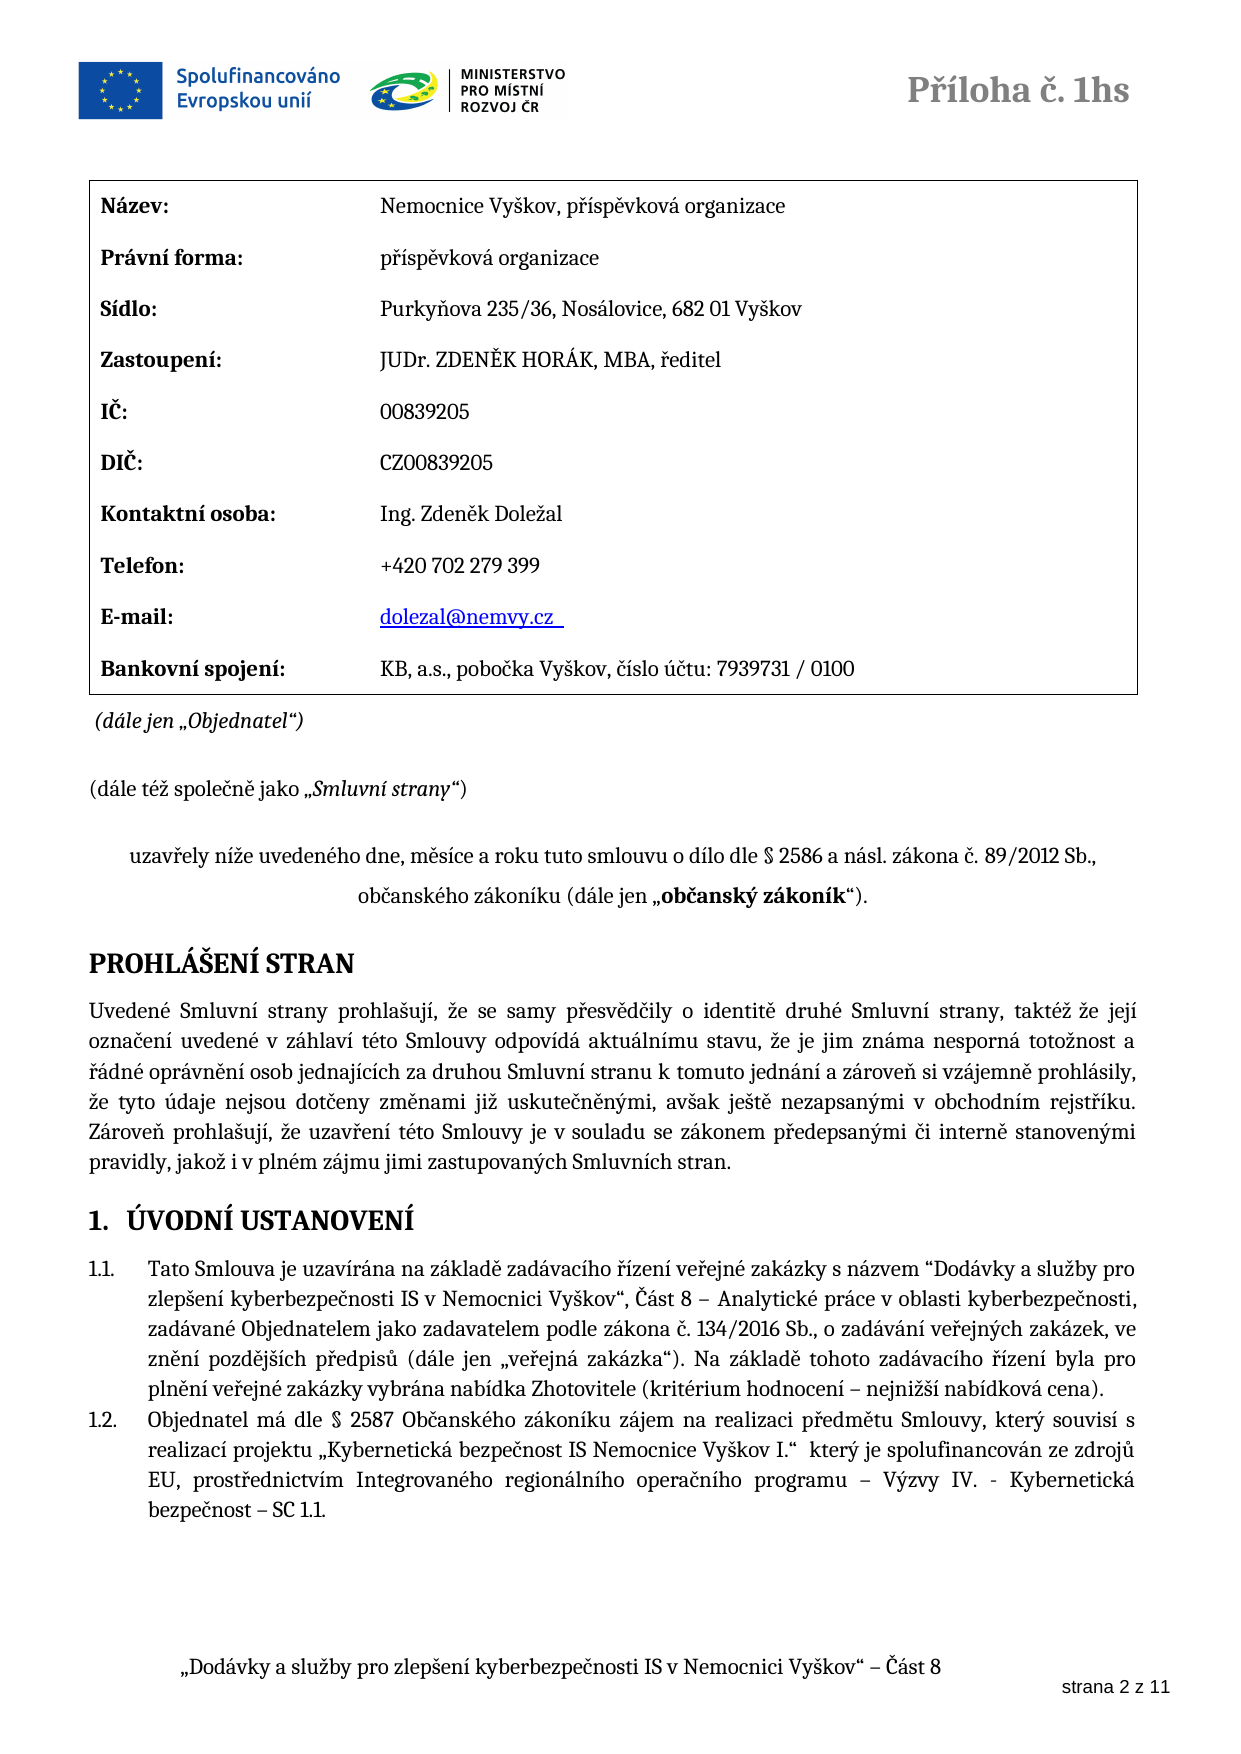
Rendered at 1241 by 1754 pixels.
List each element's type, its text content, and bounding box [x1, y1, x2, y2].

text (dále též společně jako „Smluvní strany“) [89, 775, 1137, 802]
table_cell IČ: [90, 386, 368, 437]
table_cell Purkyňova 235/36, Nosálovice, 682 01 Vyškov [369, 283, 1137, 335]
text uzavřely níže uvedeného dne, měsíce a roku tuto smlouvu o dílo dle § 2586 a násl. zákona č. 89/2012 Sb., občanského zákoníku (dále jen „občanský zákoník“). [89, 843, 1137, 909]
table_cell KB, a.s., pobočka Vyškov, číslo účtu: 7939731 / 0100 [369, 643, 1137, 694]
picture [77, 60, 569, 121]
table_cell E-mail: [90, 591, 368, 643]
table_cell Sídlo: [90, 283, 368, 335]
text (dále jen „Objednatel“) [89, 708, 1137, 734]
table_cell CZ00839205 [369, 438, 1137, 489]
table_cell dolezal@nemvy.cz [369, 591, 1137, 643]
subtitle ÚVODNÍ USTANOVENÍ [89, 1204, 1137, 1238]
table_cell Telefon: [90, 540, 368, 591]
table_cell Právní forma: [90, 232, 368, 283]
table_cell 00839205 [369, 386, 1137, 437]
table_cell příspěvková organizace [369, 232, 1137, 283]
table_cell Zastoupení: [90, 335, 368, 386]
table_header Nemocnice Vyškov, příspěvková organizace [369, 181, 1137, 232]
table_cell Ing. Zdeněk Doležal [369, 489, 1137, 540]
list Tato Smlouva je uzavírána na základě zadávacího řízení veřejné zakázky s názvem “Dodávky a služby pro zlepšení kyberbezpečnosti IS v Nemocnici Vyškov“, Část 8 – Analytické práce v oblasti kyberbezpečnosti, zadávané Objednatelem jako zadavatelem podle zákona č. 134/2016 Sb., o zadávání veřejných zakázek, ve znění pozdějších předpisů (dále jen „veřejná zakázka“). Na základě tohoto zadávacího řízení byla pro plnění veřejné zakázky vybrána nabídka Zhotovitele (kritérium hodnocení – nejnižší nabídková cena). [89, 1255, 1137, 1403]
table_cell JUDr. ZDENĚK HORÁK, MBA, ředitel [369, 335, 1137, 386]
table_cell Bankovní spojení: [90, 643, 368, 694]
text Uvedené Smluvní strany prohlašují, že se samy přesvědčily o identitě druhé Smluvní strany, taktéž že její označení uvedené v záhlaví této Smlouvy odpovídá aktuálnímu stavu, že je jim známa nesporná totožnost a řádné oprávnění osob jednajících za druhou Smluvní stranu k tomuto jednání a zároveň si vzájemně prohlásily, že tyto údaje nejsou dotčeny změnami již uskutečněnými, avšak ještě nezapsanými v obchodním rejstříku. Zároveň prohlašují, že uzavření této Smlouvy je v souladu se zákonem předepsanými či interně stanovenými pravidly, jakož i v plném zájmu jimi zastupovaných Smluvních stran. [89, 998, 1137, 1176]
table_cell Kontaktní osoba: [90, 489, 368, 540]
list Objednatel má dle § 2587 Občanského zákoníku zájem na realizaci předmětu Smlouvy, který souvisí s realizací projektu „Kybernetická bezpečnost IS Nemocnice Vyškov I.“ který je spolufinancován ze zdrojů EU, prostřednictvím Integrovaného regionálního operačního programu – Výzvy IV. - Kybernetická bezpečnost – SC 1.1. [89, 1406, 1137, 1523]
subtitle PROHLÁŠENÍ STRAN [89, 947, 1137, 981]
table_header Název: [90, 181, 368, 232]
table_cell +420 702 279 399 [369, 540, 1137, 591]
table_cell DIČ: [90, 438, 368, 489]
